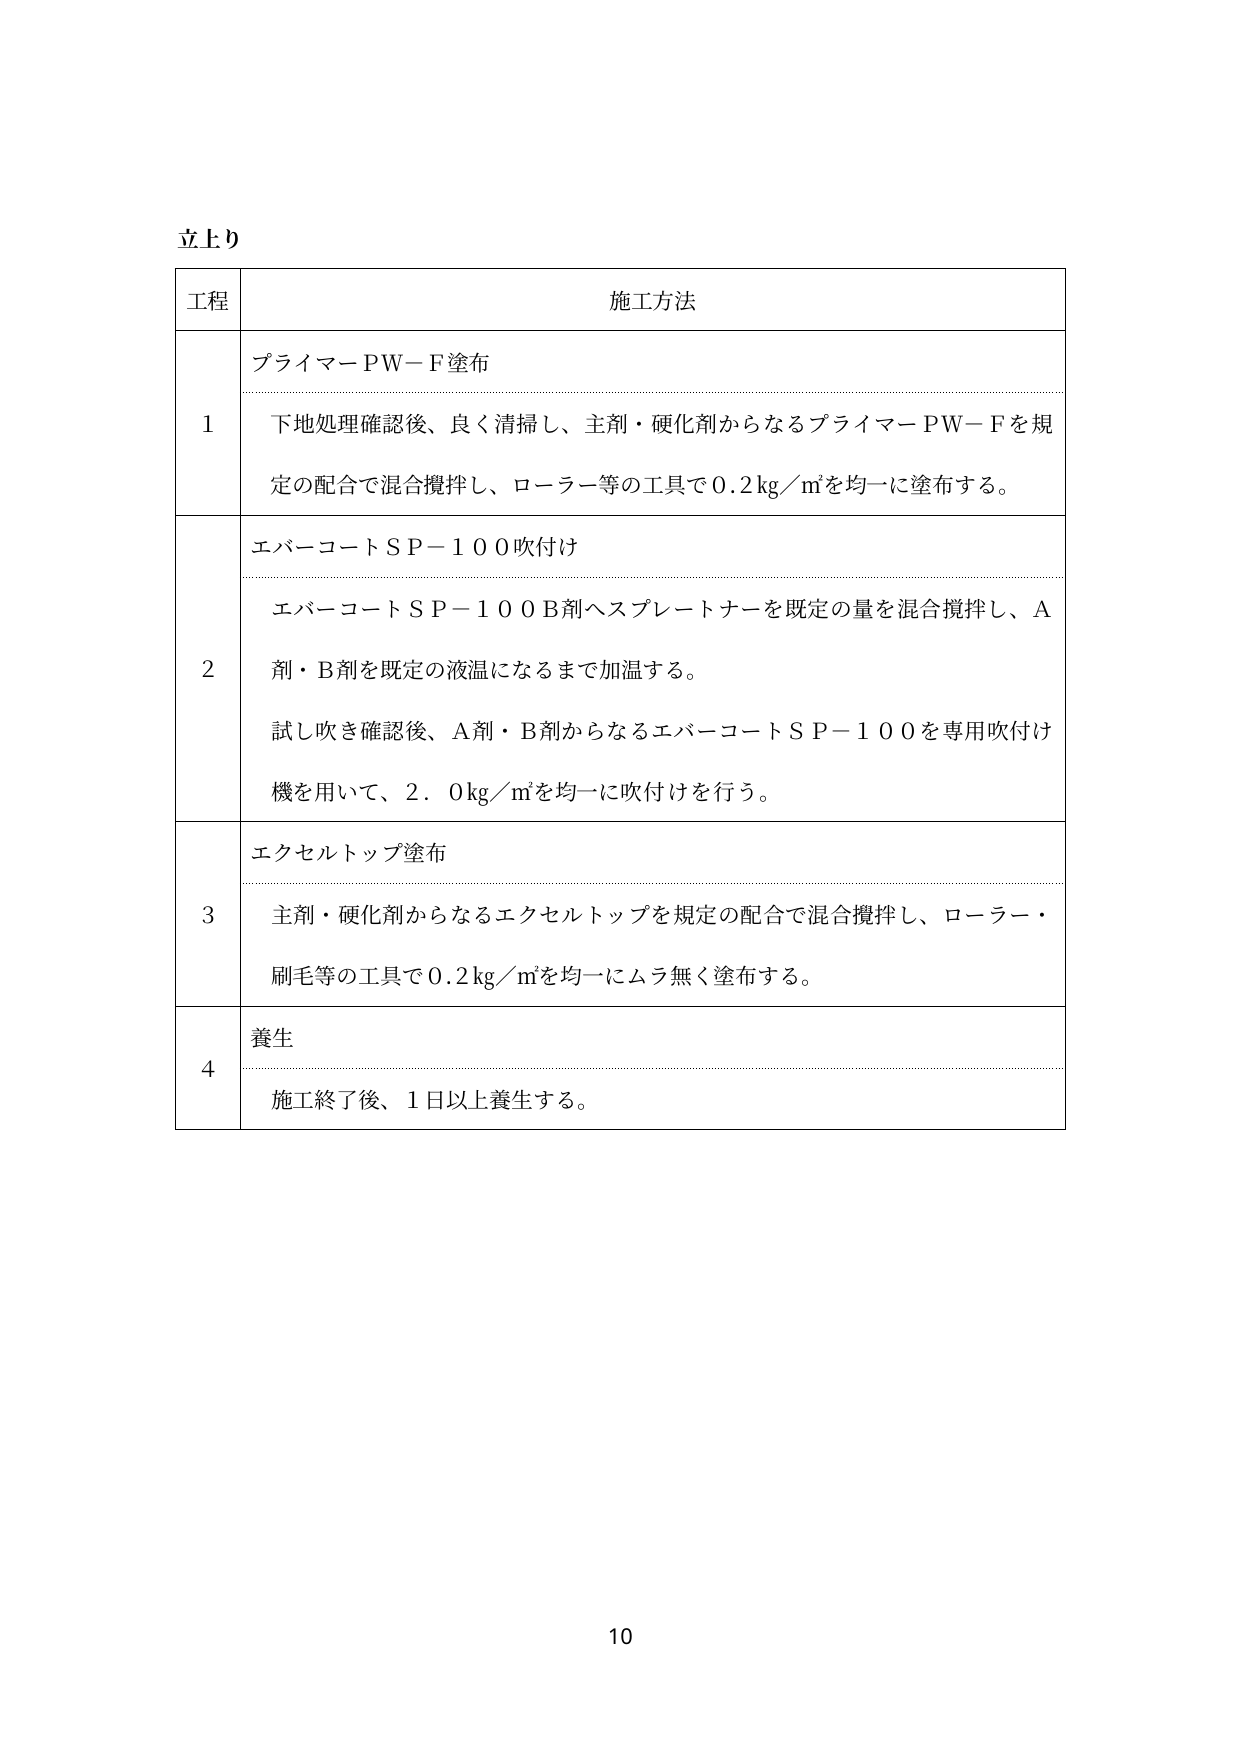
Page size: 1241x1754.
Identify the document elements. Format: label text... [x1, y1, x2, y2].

table_cell 施工終了後、１日以上養生する。 [241, 1068, 1065, 1129]
table_cell 主剤・硬化剤からなるエクセルトップを規定の配合で混合攪拌し、ローラー・刷毛等の工具で０.２㎏／㎡を均一にムラ無く塗布する。 [241, 883, 1065, 1006]
table_cell エクセルトップ塗布 [241, 822, 1065, 883]
table_cell ４ [176, 1007, 240, 1129]
text 立上り [177, 207, 1063, 268]
table_header 施工方法 [241, 269, 1065, 330]
table_cell ２ [176, 516, 240, 821]
table_cell エバーコートＳＰ－１００Ｂ剤へスプレートナーを既定の量を混合撹拌し、Ａ剤・Ｂ剤を既定の液温になるまで加温する。 試し吹き確認後、Ａ剤・Ｂ剤からなるエバーコートＳＰ－１００を専用吹付け機を用いて、２．０㎏／㎡を均一に吹付けを行う。 [241, 577, 1065, 821]
table_cell プライマーＰＷ－Ｆ塗布 [241, 331, 1065, 392]
table_cell 養生 [241, 1007, 1065, 1067]
table_cell 下地処理確認後、良く清掃し、主剤・硬化剤からなるプライマーＰＷ－Ｆを規定の配合で混合攪拌し、ローラー等の工具で０.２㎏／㎡を均一に塗布する。 [241, 392, 1065, 515]
table_cell １ [176, 331, 240, 515]
table_cell エバーコートＳＰ－１００吹付け [241, 516, 1065, 577]
table_cell ３ [176, 822, 240, 1006]
table_header 工程 [176, 269, 240, 330]
